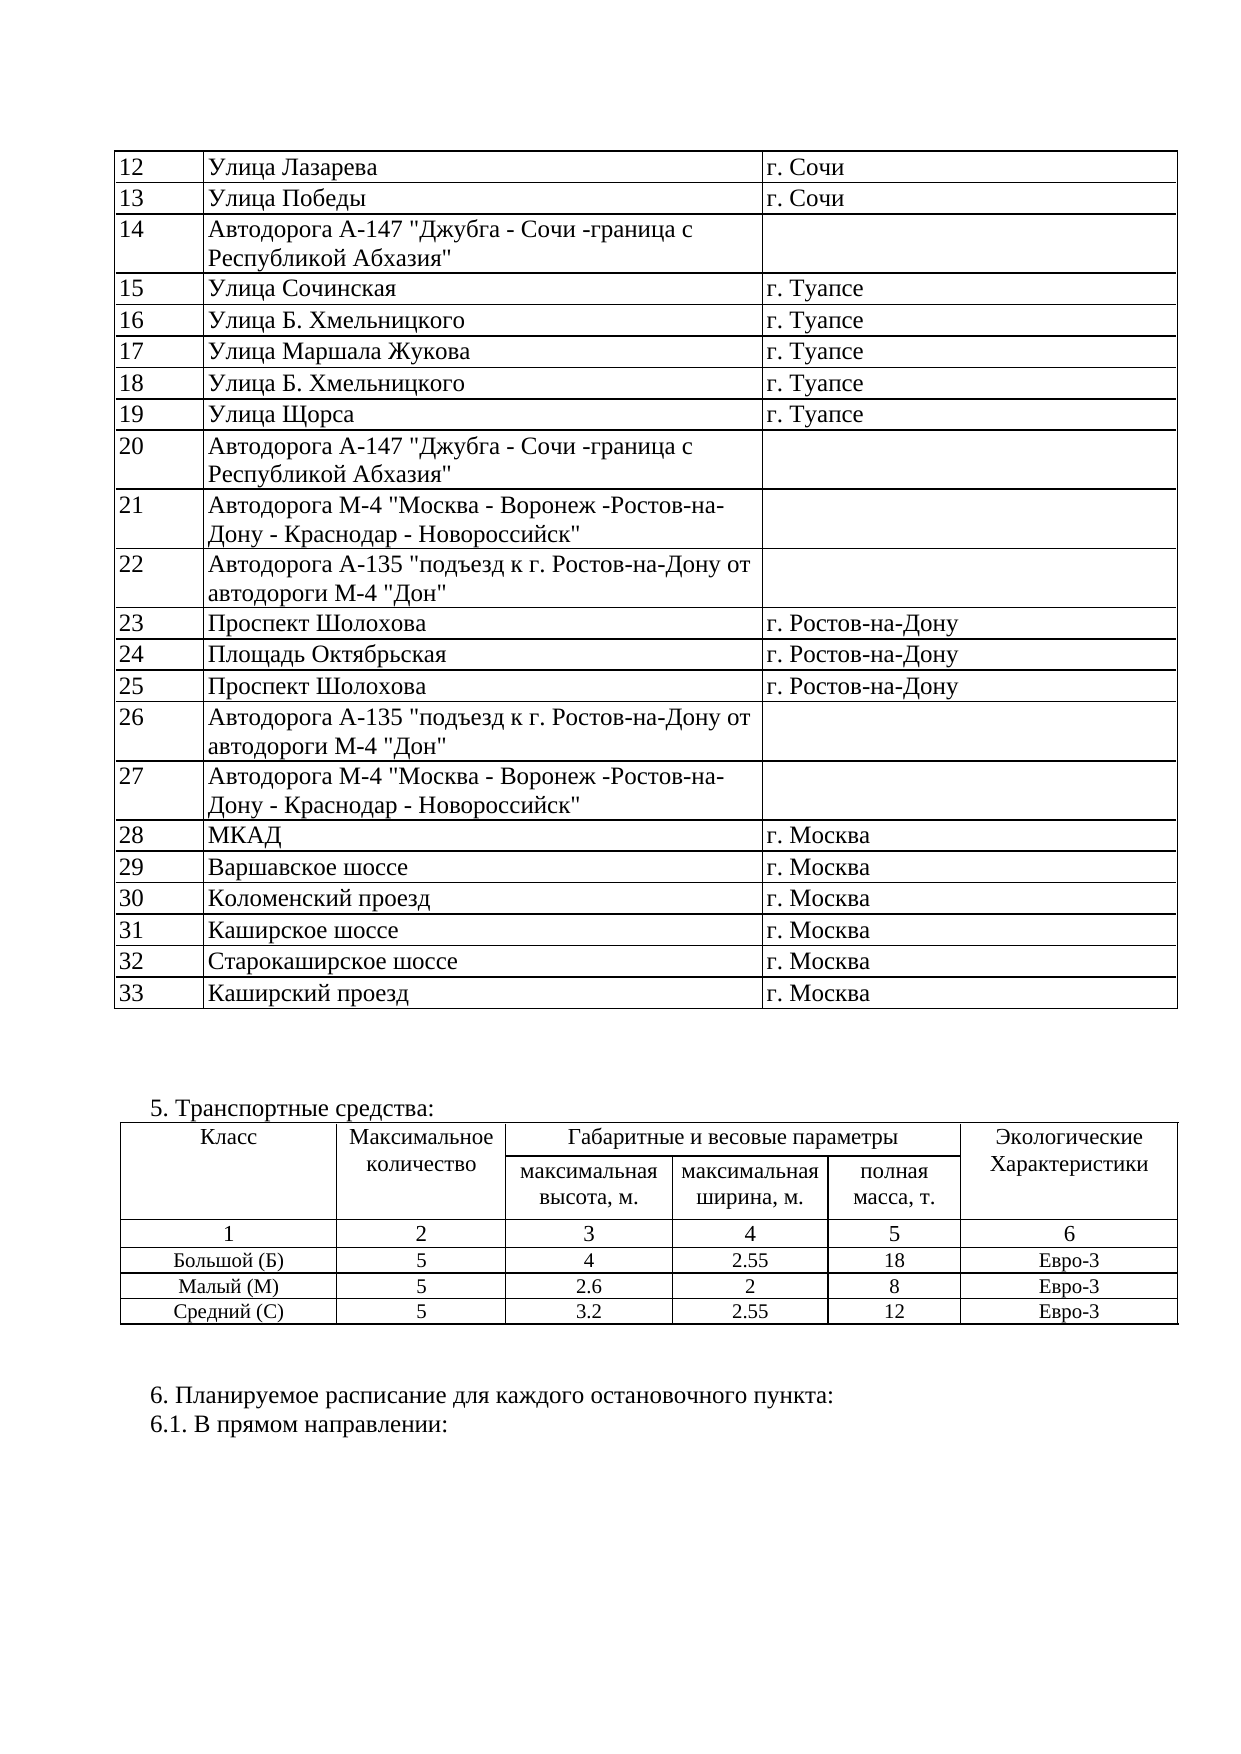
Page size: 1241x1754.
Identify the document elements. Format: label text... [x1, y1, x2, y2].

table_cell 5 [337, 1299, 505, 1323]
table_cell 5 [337, 1248, 505, 1272]
table_cell Проспект Шолохова [204, 671, 762, 701]
table_cell 3.2 [506, 1299, 672, 1323]
table_cell 17 [115, 336, 203, 366]
table_cell Улица Лазарева [204, 152, 762, 181]
table_cell 4 [673, 1220, 827, 1246]
table_cell 18 [829, 1248, 960, 1272]
table_cell Большой (Б) [121, 1248, 336, 1272]
table_cell 6 [961, 1220, 1177, 1246]
table_cell 31 [115, 914, 203, 945]
table_cell Улица Победы [204, 183, 762, 213]
table_header Класс [121, 1123, 336, 1218]
table_cell г. Москва [763, 819, 1177, 850]
text 5. Транспортные средства: [150, 1093, 1090, 1122]
table_cell Площадь Октябрьская [204, 640, 762, 669]
table_cell Улица Б. Хмельницкого [204, 368, 762, 398]
table_cell максимальная высота, м. [506, 1157, 672, 1218]
table_cell МКАД [204, 821, 762, 850]
table_cell 3 [506, 1220, 672, 1246]
table_cell г. Туапсе [763, 304, 1177, 335]
table_cell г. Туапсе [763, 366, 1177, 398]
table_cell 5 [829, 1220, 960, 1246]
table_cell 13 [115, 183, 203, 213]
table_cell г. Туапсе [763, 398, 1177, 429]
table_cell 14 [115, 214, 203, 272]
table_cell г. Москва [763, 850, 1177, 882]
table_cell Варшавское шоссе [204, 852, 762, 882]
table_cell 30 [115, 883, 203, 913]
table_cell 20 [115, 430, 203, 488]
table_cell Евро-3 [961, 1248, 1177, 1272]
table_cell Каширское шоссе [204, 915, 762, 945]
table_cell 2.55 [673, 1248, 827, 1272]
table_cell Коломенский проезд [204, 883, 762, 913]
table_cell Старокаширское шоссе [204, 946, 762, 976]
table_cell 23 [115, 608, 203, 638]
table_cell Евро-3 [961, 1299, 1177, 1323]
table_cell Автодорога А-135 "подъезд к г. Ростов-на-Дону от автодороги М-4 "Дон" [204, 549, 762, 606]
table_cell Автодорога М-4 "Москва - Воронеж -Ростов-на-Дону - Краснодар - Новороссийск" [204, 762, 762, 819]
table_cell Улица Маршала Жукова [204, 337, 762, 366]
text 6. Планируемое расписание для каждого остановочного пункта: [150, 1380, 1090, 1409]
table_cell [763, 213, 1177, 272]
table_cell 19 [115, 399, 203, 429]
table_cell 29 [115, 851, 203, 882]
table_header Экологические Характеристики [961, 1123, 1177, 1218]
table_cell [763, 548, 1177, 606]
table_cell Улица Б. Хмельницкого [204, 305, 762, 335]
table_cell г. Ростов-на-Дону [763, 606, 1177, 638]
table_header Габаритные и весовые параметры [506, 1123, 960, 1155]
table_cell г. Туапсе [763, 335, 1177, 366]
table_cell 15 [115, 273, 203, 303]
table_cell г. Москва [763, 976, 1177, 1008]
table_cell 32 [115, 946, 203, 976]
table_cell 28 [115, 820, 203, 850]
table_cell г. Туапсе [763, 272, 1177, 303]
table_cell Евро-3 [961, 1274, 1177, 1298]
table_cell 12 [115, 152, 203, 181]
table_cell [763, 488, 1177, 547]
table_cell 2 [673, 1274, 827, 1298]
table_cell 1 [121, 1220, 336, 1246]
table_cell 12 [829, 1299, 960, 1323]
table_cell г. Сочи [763, 152, 1177, 181]
table_cell 27 [115, 761, 203, 819]
text 6.1. В прямом направлении: [150, 1409, 1090, 1437]
table_cell 26 [115, 702, 203, 760]
table_cell г. Ростов-на-Дону [763, 638, 1177, 669]
table_cell 2 [337, 1220, 505, 1246]
table_cell 2.55 [673, 1299, 827, 1323]
table_cell [763, 429, 1177, 488]
table_cell Средний (С) [121, 1299, 336, 1323]
table_cell Каширский проезд [204, 978, 762, 1008]
table_cell Малый (М) [121, 1274, 336, 1298]
table_cell 18 [115, 368, 203, 398]
table_cell г. Ростов-на-Дону [763, 669, 1177, 701]
table_cell Автодорога М-4 "Москва - Воронеж -Ростов-на-Дону - Краснодар - Новороссийск" [204, 490, 762, 547]
table_cell Проспект Шолохова [204, 608, 762, 638]
table_cell Автодорога А-147 "Джубга - Сочи -граница с Республикой Абхазия" [204, 215, 762, 272]
table_cell 33 [115, 977, 203, 1008]
table_cell 24 [115, 639, 203, 669]
table_cell 21 [115, 489, 203, 547]
table_cell Улица Сочинская [204, 274, 762, 303]
table_cell Автодорога А-135 "подъезд к г. Ростов-на-Дону от автодороги М-4 "Дон" [204, 702, 762, 760]
table_cell полная масса, т. [829, 1157, 960, 1218]
table_cell [763, 701, 1177, 760]
table_cell 8 [829, 1274, 960, 1298]
table_cell 16 [115, 305, 203, 335]
table_header Максимальное количество [337, 1123, 505, 1218]
table_cell 2.6 [506, 1274, 672, 1298]
table_cell 4 [506, 1248, 672, 1272]
table_cell максимальная ширина, м. [673, 1157, 827, 1218]
table_cell [763, 760, 1177, 819]
table_cell 5 [337, 1274, 505, 1298]
table_cell г. Сочи [763, 181, 1177, 213]
table_cell г. Москва [763, 945, 1177, 976]
table_cell г. Москва [763, 913, 1177, 945]
table_cell 22 [115, 549, 203, 606]
table_cell Улица Щорса [204, 400, 762, 429]
table_cell г. Москва [763, 882, 1177, 913]
table_cell 25 [115, 670, 203, 701]
table_cell Автодорога А-147 "Джубга - Сочи -граница с Республикой Абхазия" [204, 431, 762, 488]
